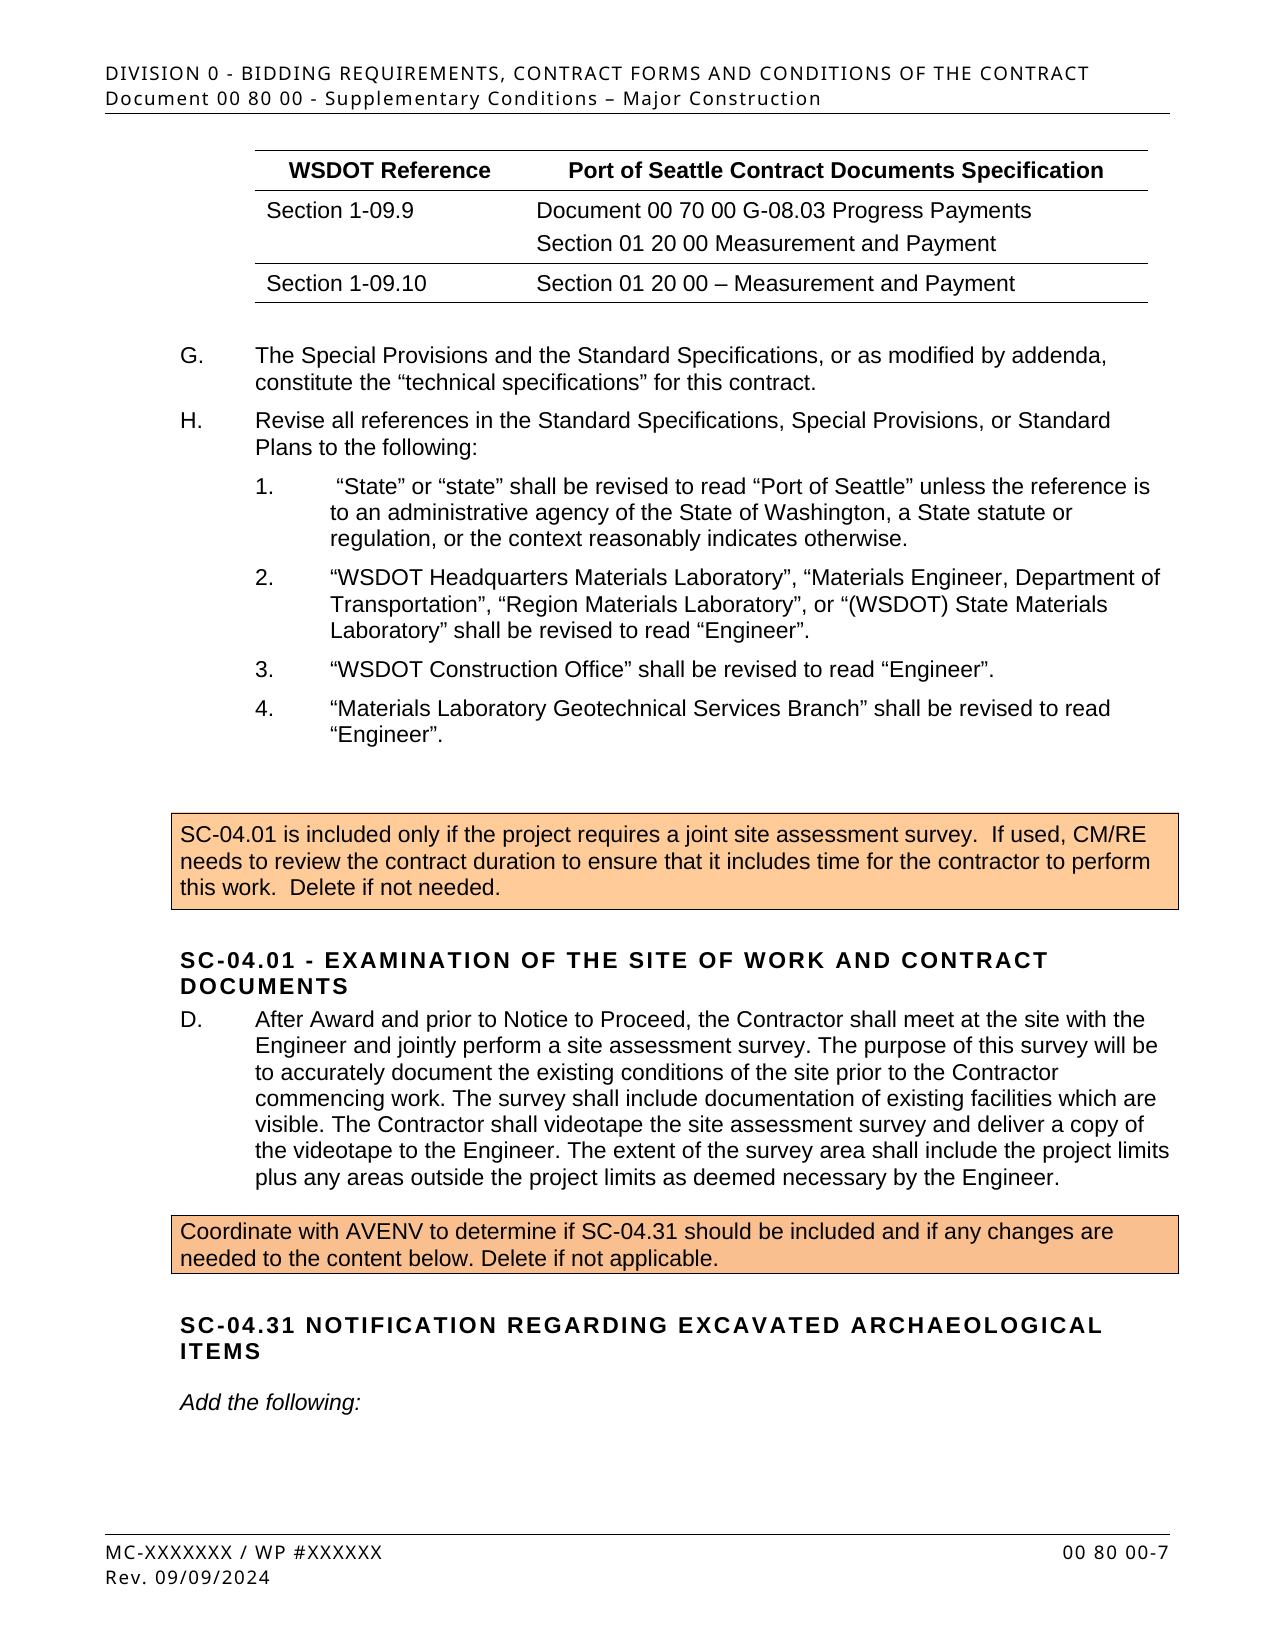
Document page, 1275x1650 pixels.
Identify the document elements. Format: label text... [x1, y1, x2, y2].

list “WSDOT Construction Office” shall be revised to read “Engineer”. [255, 656, 1170, 682]
subtitle SC-04.01 - EXAMINATION OF THE SITE OF WORK AND CONTRACT DOCUMENTS [180, 947, 1170, 999]
table_header Port of Seattle Contract Documents Specification [525, 151, 1147, 190]
list Add the following: [180, 1389, 1171, 1416]
table_cell Section 1-09.10 [255, 264, 525, 302]
list “State” or “state” shall be revised to read “Port of Seattle” unless the reference is to an administrative agency of the State of Washington, a State statute or regulation, or the context reasonably indicates otherwise. [255, 473, 1170, 552]
table_cell Section 1-09.9 [255, 191, 525, 262]
text SC-04.01 is included only if the project requires a joint site assessment survey. If used, CM/RE needs to review the contract duration to ensure that it includes time for the contractor to perform this work. Delete if not needed. [172, 814, 1178, 909]
list “WSDOT Headquarters Materials Laboratory”, “Materials Engineer, Department of Transportation”, “Region Materials Laboratory”, or “(WSDOT) State Materials Laboratory” shall be revised to read “Engineer”. [255, 564, 1170, 643]
subtitle SC-04.31 NOTIFICATION REGARDING EXCAVATED ARCHAEOLOGICAL ITEMS [180, 1312, 1170, 1364]
text Revise all references in the Standard Specifications, Special Provisions, or Standard Plans to the following: [180, 407, 1170, 460]
text D. After Award and prior to Notice to Proceed, the Contractor shall meet at the site with the Engineer and jointly perform a site assessment survey. The purpose of this survey will be to accurately document the existing conditions of the site prior to the Contractor commencing work. The survey shall include documentation of existing facilities which are visible. The Contractor shall videotape the site assessment survey and deliver a copy of the videotape to the Engineer. The extent of the survey area shall include the project limits plus any areas outside the project limits as deemed necessary by the Engineer. [180, 1006, 1170, 1190]
text The Special Provisions and the Standard Specifications, or as modified by addenda, constitute the “technical specifications” for this contract. [180, 342, 1170, 395]
list “Materials Laboratory Geotechnical Services Branch” shall be revised to read “Engineer”. [255, 694, 1170, 747]
table_cell Section 01 20 00 – Measurement and Payment [525, 264, 1147, 302]
text Coordinate with AVENV to determine if SC-04.31 should be included and if any changes are needed to the content below. Delete if not applicable. [172, 1216, 1178, 1273]
table_header WSDOT Reference [255, 151, 525, 190]
table_cell Document 00 70 00 G-08.03 Progress Payments Section 01 20 00 Measurement and Payment [525, 191, 1147, 262]
